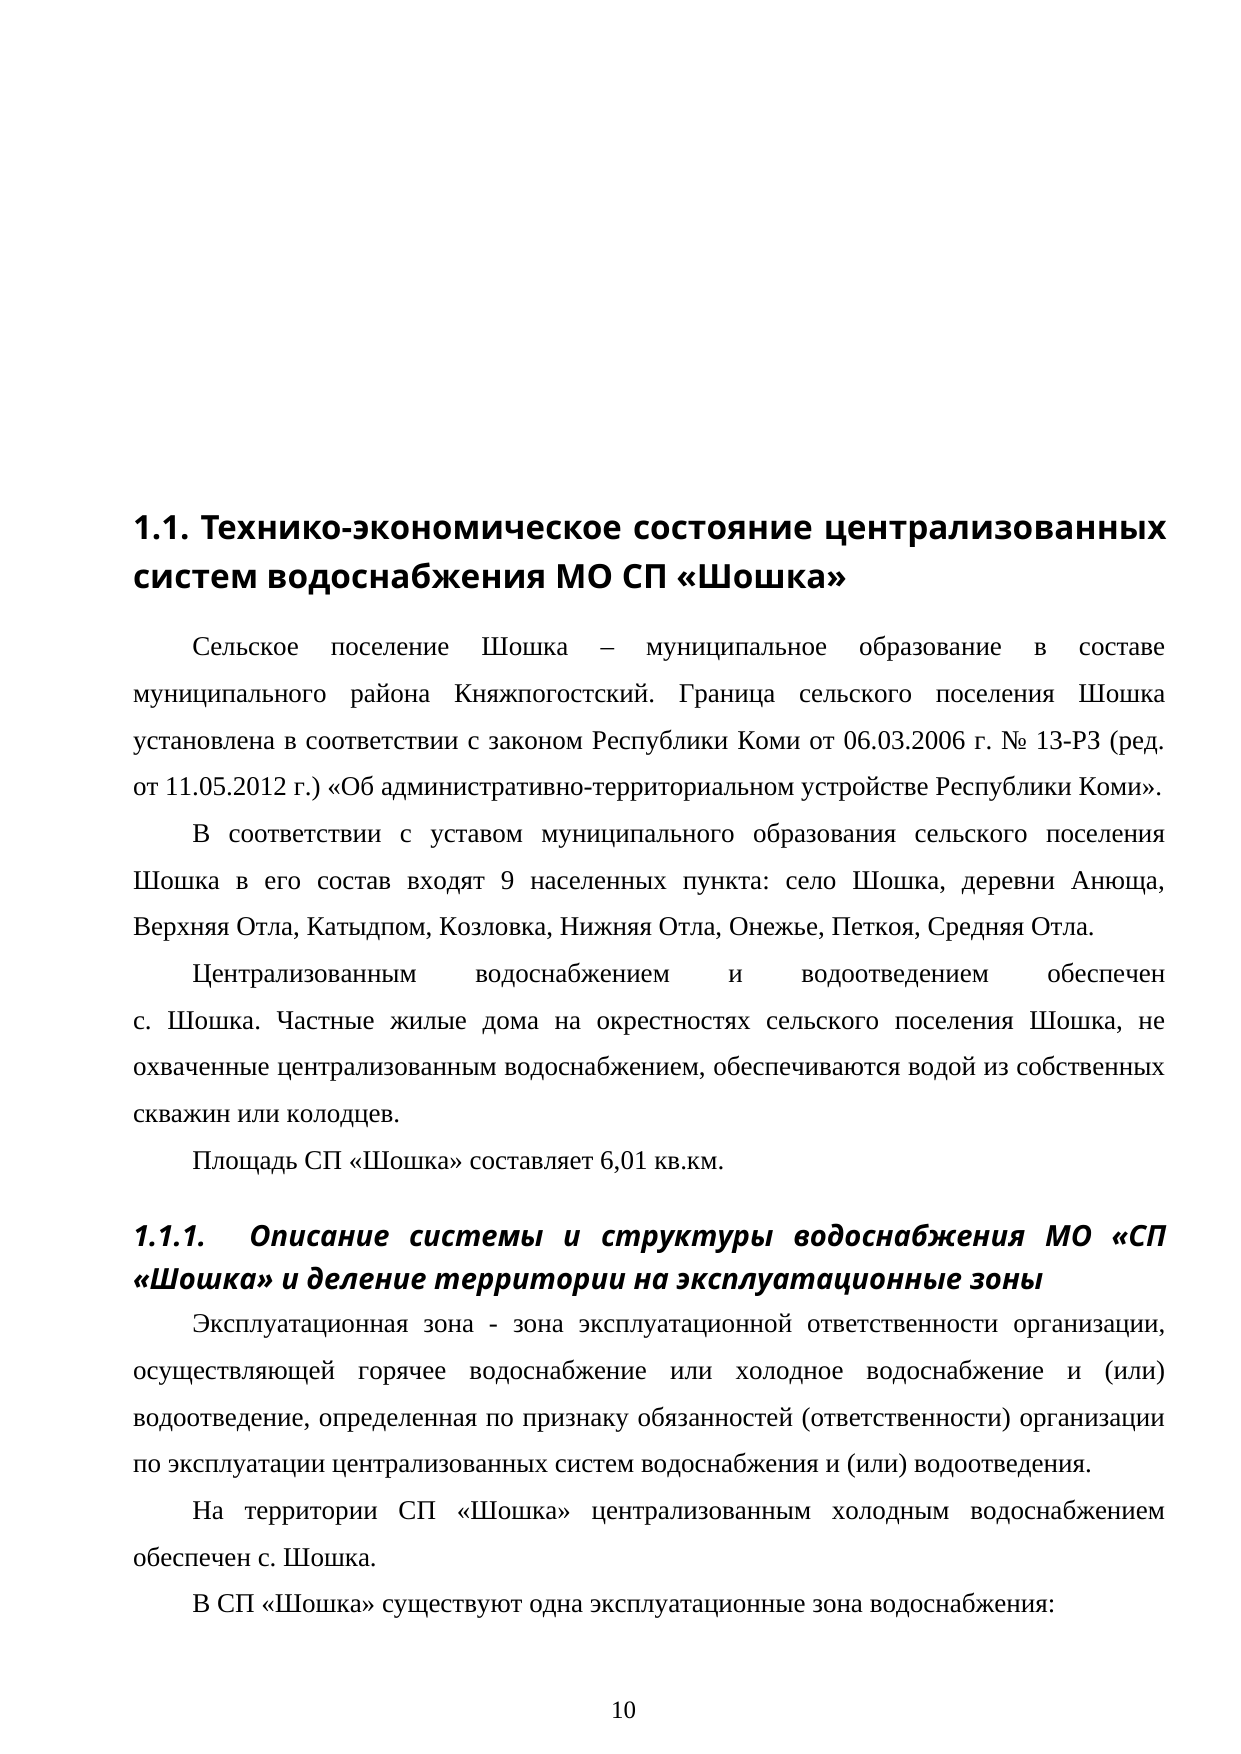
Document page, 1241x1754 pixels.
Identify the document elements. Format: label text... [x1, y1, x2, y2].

subtitle 1.1. Технико-экономическое состояние централизованных систем водоснабжения МО СП «Шошка» [133, 503, 1166, 598]
text В СП «Шошка» существуют одна эксплуатационные зона водоснабжения: [133, 1587, 1166, 1618]
text Централизованным водоснабжением и водоотведением обеспечен с. Шошка. Частные жилые дома на окрестностях сельского поселения Шошка, не охваченные централизованным водоснабжением, обеспечиваются водой из собственных скважин или колодцев. [133, 957, 1166, 1128]
subtitle 1.1.1. Описание системы и структуры водоснабжения МО «СП «Шошка» и деление территории на эксплуатационные зоны [133, 1216, 1166, 1298]
text В соответствии с уставом муниципального образования сельского поселения Шошка в его состав входят 9 населенных пункта: село Шошка, деревни Анюща, Верхняя Отла, Катыдпом, Козловка, Нижняя Отла, Онежье, Петкоя, Средняя Отла. [133, 817, 1166, 942]
text Эксплуатационная зона - зона эксплуатационной ответственности организации, осуществляющей горячее водоснабжение или холодное водоснабжение и (или) водоотведение, определенная по признаку обязанностей (ответственности) организации по эксплуатации централизованных систем водоснабжения и (или) водоотведения. [133, 1307, 1166, 1478]
text Площадь СП «Шошка» составляет 6,01 кв.км. [133, 1144, 1166, 1175]
text Сельское поселение Шошка – муниципальное образование в составе муниципального района Княжпогостский. Граница сельского поселения Шошка установлена в соответствии с законом Республики Коми от 06.03.2006 г. № 13-РЗ (ред. от 11.05.2012 г.) «Об административно-территориальном устройстве Республики Коми». [133, 631, 1166, 802]
text На территории СП «Шошка» централизованным холодным водоснабжением обеспечен с. Шошка. [133, 1494, 1166, 1572]
